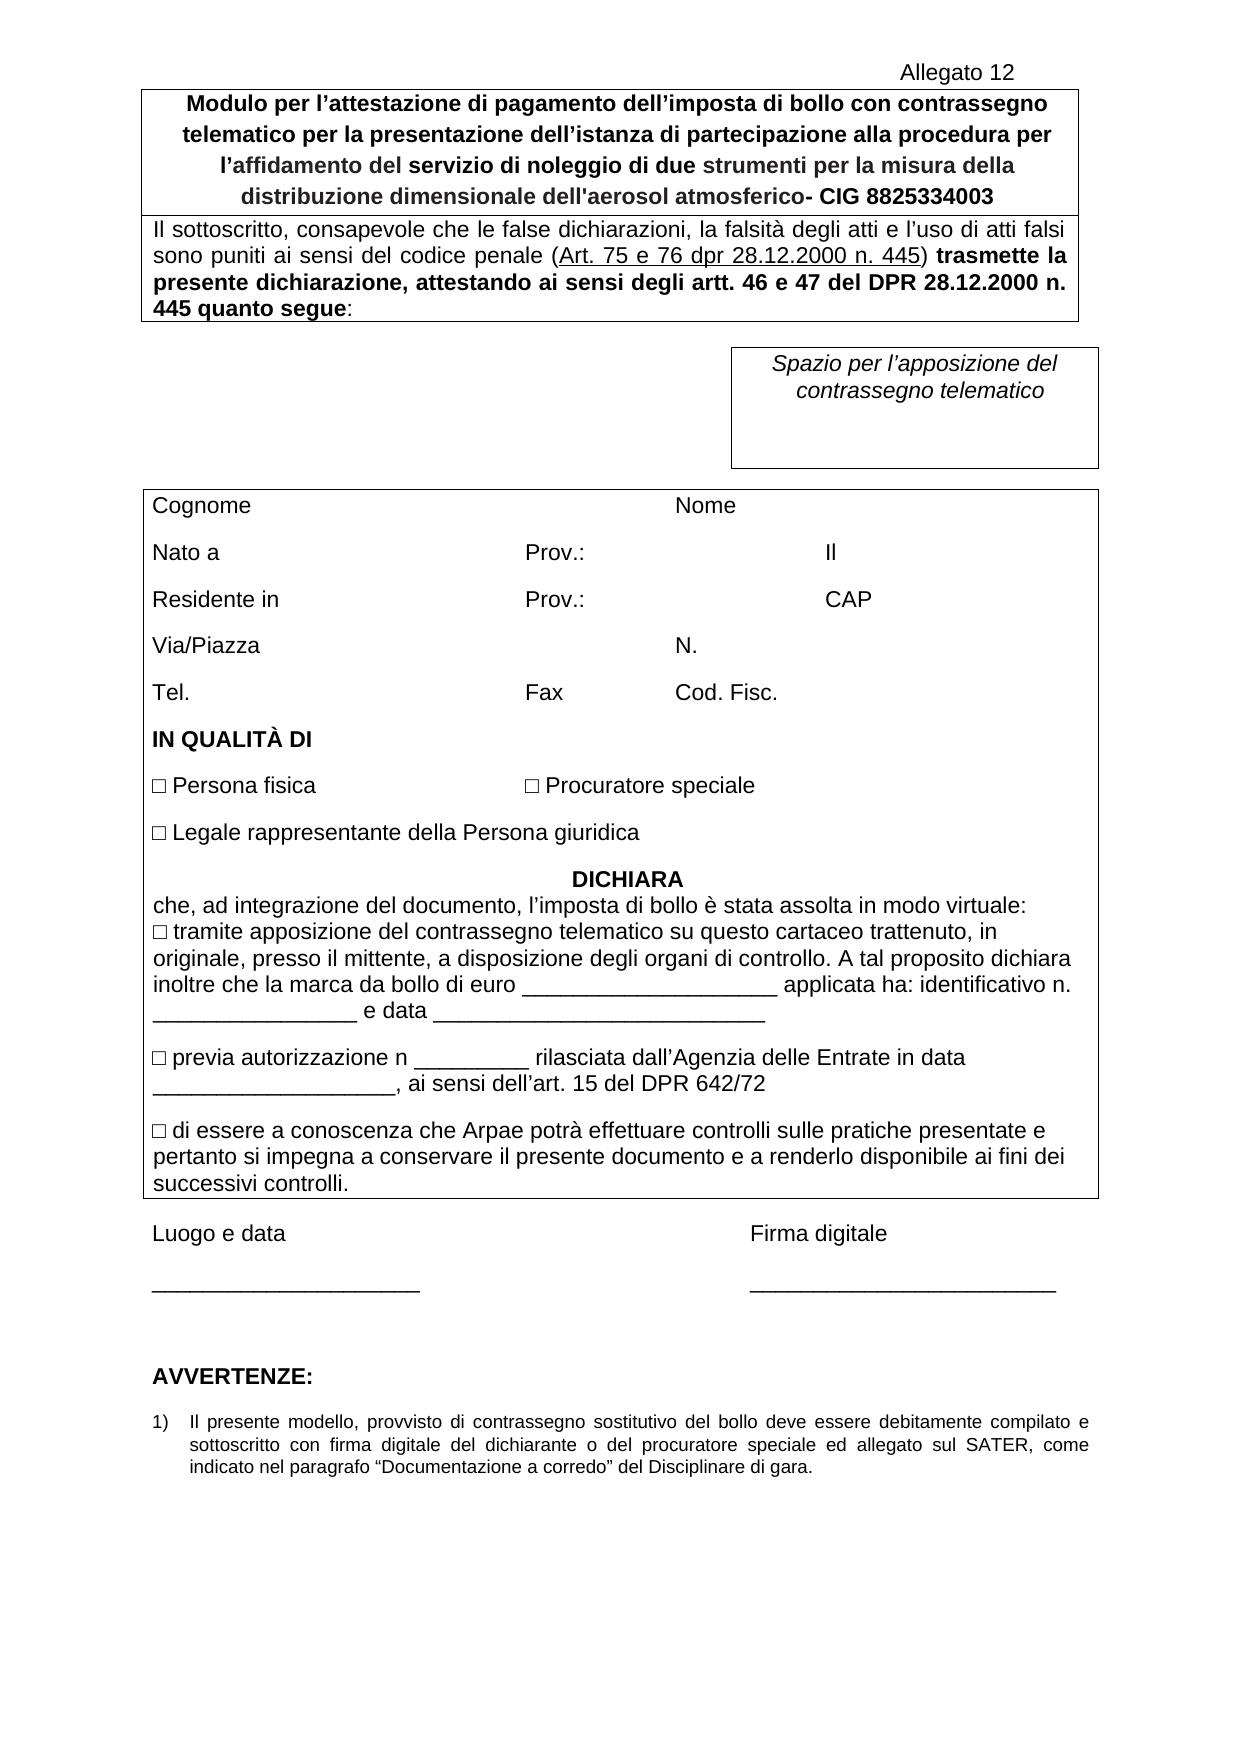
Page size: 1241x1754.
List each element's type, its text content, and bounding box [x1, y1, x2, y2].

text _____________________ ________________________ [152, 1267, 1090, 1294]
text Nato a Prov.: Il [144, 536, 1098, 565]
text Via/Piazza N. [144, 629, 1098, 658]
list Il presente modello, provvisto di contrassegno sostitutivo del bollo deve essere debitamente compilato e sottoscritto con firma digitale del dichiarante o del procuratore speciale ed allegato sul SATER, come indicato nel paragrafo “Documentazione a corredo” del Disciplinare di gara. [152, 1411, 1090, 1478]
table_header Modulo per l’attestazione di pagamento dell’imposta di bollo con contrassegno telematico per la presentazione dell’istanza di partecipazione alla procedura per l’affidamento del servizio di noleggio di due strumenti per la misura della distribuzione dimensionale dell'aerosol atmosferico- CIG 8825334003 [142, 90, 1078, 215]
text IN QUALITÀ DI [144, 722, 1098, 752]
text DICHIARA che, ad integrazione del documento, l’imposta di bollo è stata assolta in modo virtuale: □ tramite apposizione del contrassegno telematico su questo cartaceo trattenuto, in originale, presso il mittente, a disposizione degli organi di controllo. A tal proposito dichiara inoltre che la marca da bollo di euro ____________________ applicata ha: identificativo n. ________________ e data __________________________ [144, 862, 1098, 1024]
text □ di essere a conoscenza che Arpae potrà effettuare controlli sulle pratiche presentate e pertanto si impegna a conservare il presente documento e a renderlo disponibile ai fini dei successivi controlli. [144, 1114, 1098, 1198]
text Tel. Fax Cod. Fisc. [144, 676, 1098, 705]
text Luogo e data Firma digitale [152, 1219, 1090, 1246]
text Allegato 12 [825, 59, 1090, 85]
text AVVERTENZE: [152, 1363, 1090, 1389]
text □ Legale rappresentante della Persona giuridica [144, 816, 1098, 845]
text Spazio per l’apposizione del contrassegno telematico [732, 348, 1098, 468]
table_cell Il sottoscritto, consapevole che le false dichiarazioni, la falsità degli atti e l’uso di atti falsi sono puniti ai sensi del codice penale (Art. 75 e 76 dpr 28.12.2000 n. 445) trasmette la presente dichiarazione, attestando ai sensi degli artt. 46 e 47 del DPR 28.12.2000 n. 445 quanto segue: [142, 216, 1078, 321]
text □ previa autorizzazione n _________ rilasciata dall’Agenzia delle Entrate in data ___________________, ai sensi dell’art. 15 del DPR 642/72 [144, 1041, 1098, 1097]
text Cognome Nome [144, 490, 1098, 518]
text □ Persona fisica □ Procuratore speciale [144, 769, 1098, 798]
text Residente in Prov.: CAP [144, 582, 1098, 612]
